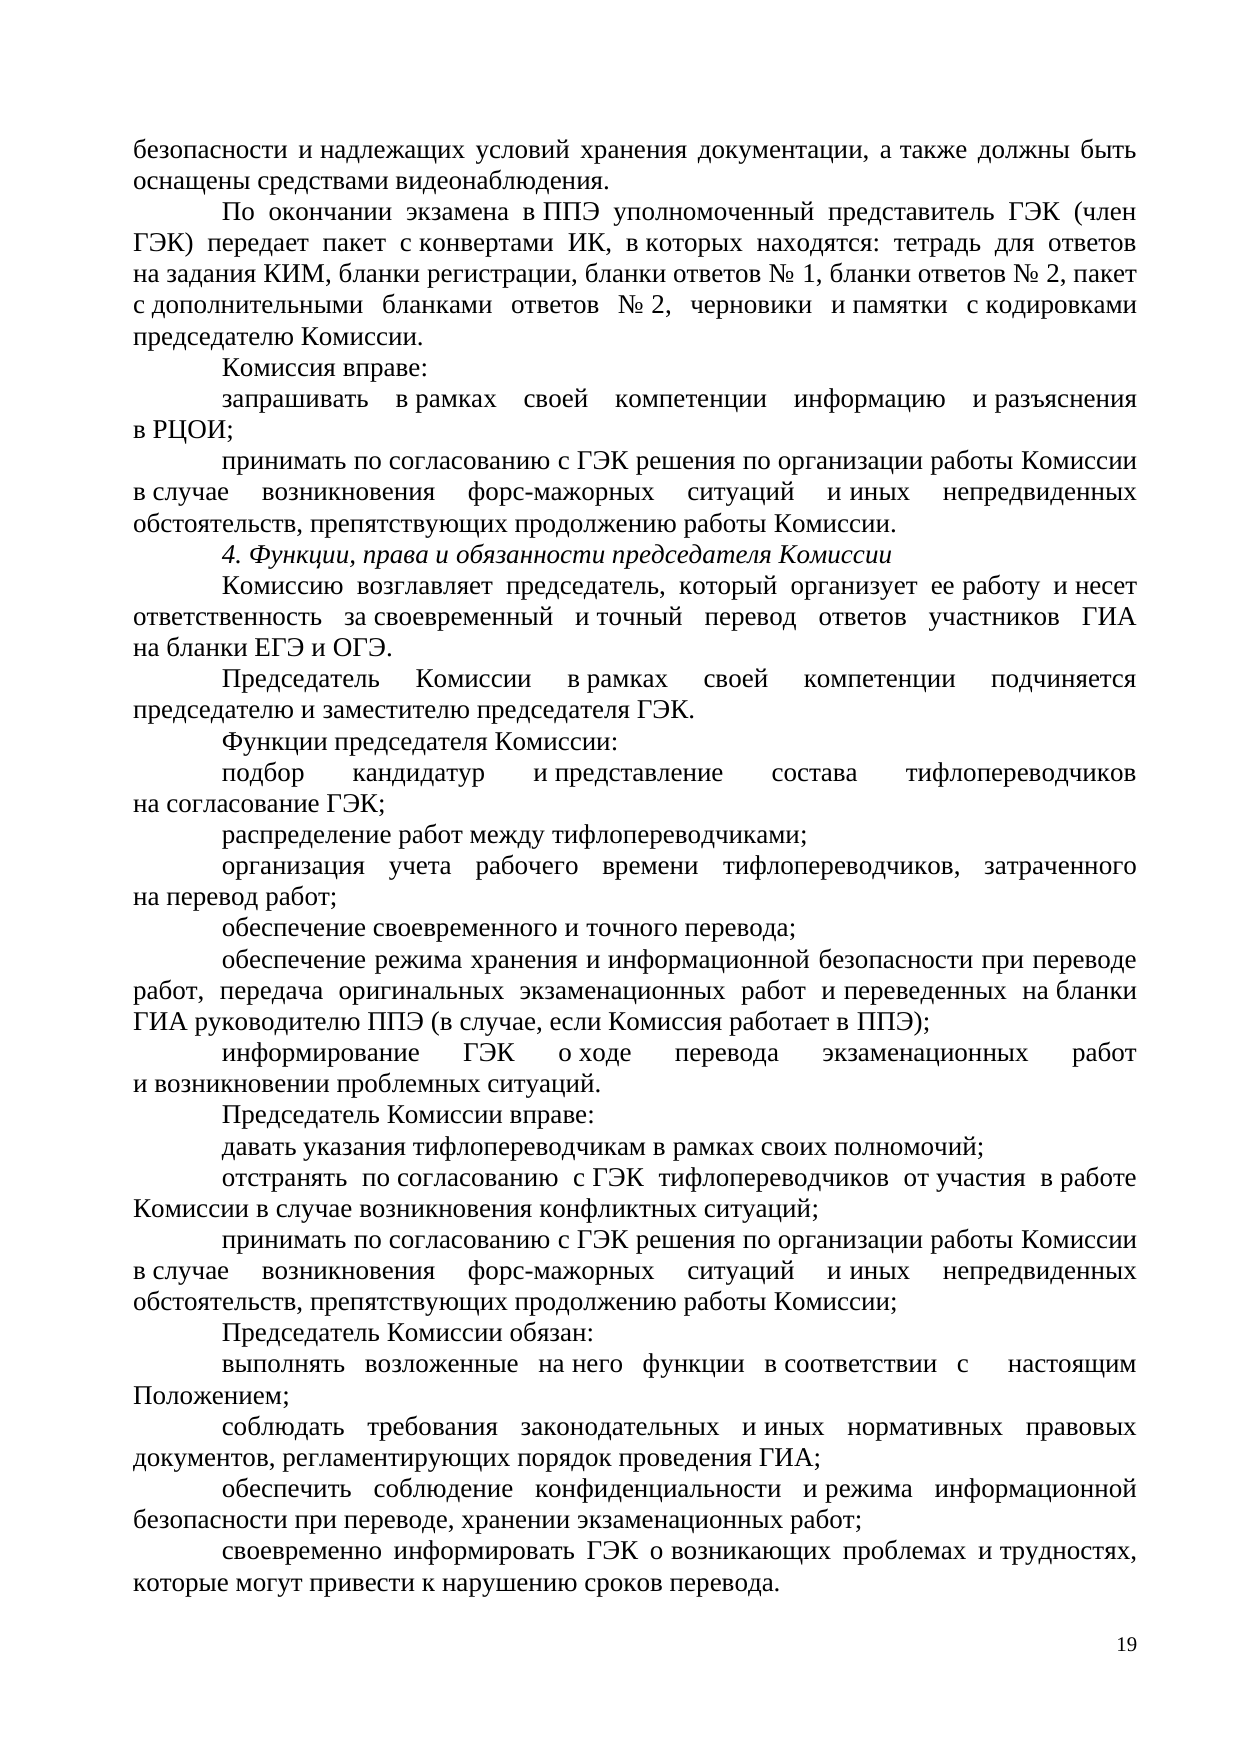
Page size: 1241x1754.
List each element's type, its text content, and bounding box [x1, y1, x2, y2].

text подбор кандидатур и представление состава тифлопереводчиков на согласование ГЭК; [133, 756, 1137, 818]
text Председатель Комиссии в рамках своей компетенции подчиняется председателю и заместителю председателя ГЭК. [133, 662, 1137, 725]
text обеспечение режима хранения и информационной безопасности при переводе работ, передача оригинальных экзаменационных работ и переведенных на бланки ГИА руководителю ППЭ (в случае, если Комиссия работает в ППЭ); [133, 943, 1137, 1036]
text обеспечить соблюдение конфиденциальности и режима информационной безопасности при переводе, хранении экзаменационных работ; [133, 1472, 1137, 1534]
text Председатель Комиссии обязан: [133, 1316, 1137, 1348]
text организация учета рабочего времени тифлопереводчиков, затраченного на перевод работ; [133, 849, 1137, 912]
text выполнять возложенные на него функции в соответствии с настоящим Положением; [133, 1348, 1137, 1410]
text Председатель Комиссии вправе: [133, 1098, 1137, 1129]
text отстранять по согласованию с ГЭК тифлопереводчиков от участия в работе Комиссии в случае возникновения конфликтных ситуаций; [133, 1161, 1137, 1223]
text Функции председателя Комиссии: [133, 725, 1137, 756]
text соблюдать требования законодательных и иных нормативных правовых документов, регламентирующих порядок проведения ГИА; [133, 1410, 1137, 1472]
text принимать по согласованию с ГЭК решения по организации работы Комиссии в случае возникновения форс-мажорных ситуаций и иных непредвиденных обстоятельств, препятствующих продолжению работы Комиссии. [133, 444, 1137, 538]
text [133, 133, 1137, 195]
text информирование ГЭК о ходе перевода экзаменационных работ и возникновении проблемных ситуаций. [133, 1036, 1137, 1098]
text распределение работ между тифлопереводчиками; [133, 818, 1137, 849]
text 4. Функции, права и обязанности председателя Комиссии [133, 538, 1137, 569]
text давать указания тифлопереводчикам в рамках своих полномочий; [133, 1129, 1137, 1161]
text обеспечение своевременного и точного перевода; [133, 912, 1137, 943]
text запрашивать в рамках своей компетенции информацию и разъяснения в РЦОИ; [133, 382, 1137, 444]
text принимать по согласованию с ГЭК решения по организации работы Комиссии в случае возникновения форс-мажорных ситуаций и иных непредвиденных обстоятельств, препятствующих продолжению работы Комиссии; [133, 1223, 1137, 1316]
text По окончании экзамена в ППЭ уполномоченный представитель ГЭК (член ГЭК) передает пакет с конвертами ИК, в которых находятся: тетрадь для ответов на задания КИМ, бланки регистрации, бланки ответов № 1, бланки ответов № 2, пакет с дополнительными бланками ответов № 2, черновики и памятки с кодировками председателю Комиссии. [133, 195, 1137, 351]
text Комиссия вправе: [133, 351, 1137, 382]
text Комиссию возглавляет председатель, который организует ее работу и несет ответственность за своевременный и точный перевод ответов участников ГИА на бланки ЕГЭ и ОГЭ. [133, 569, 1137, 662]
text своевременно информировать ГЭК о возникающих проблемах и трудностях, которые могут привести к нарушению сроков перевода. [133, 1534, 1137, 1597]
